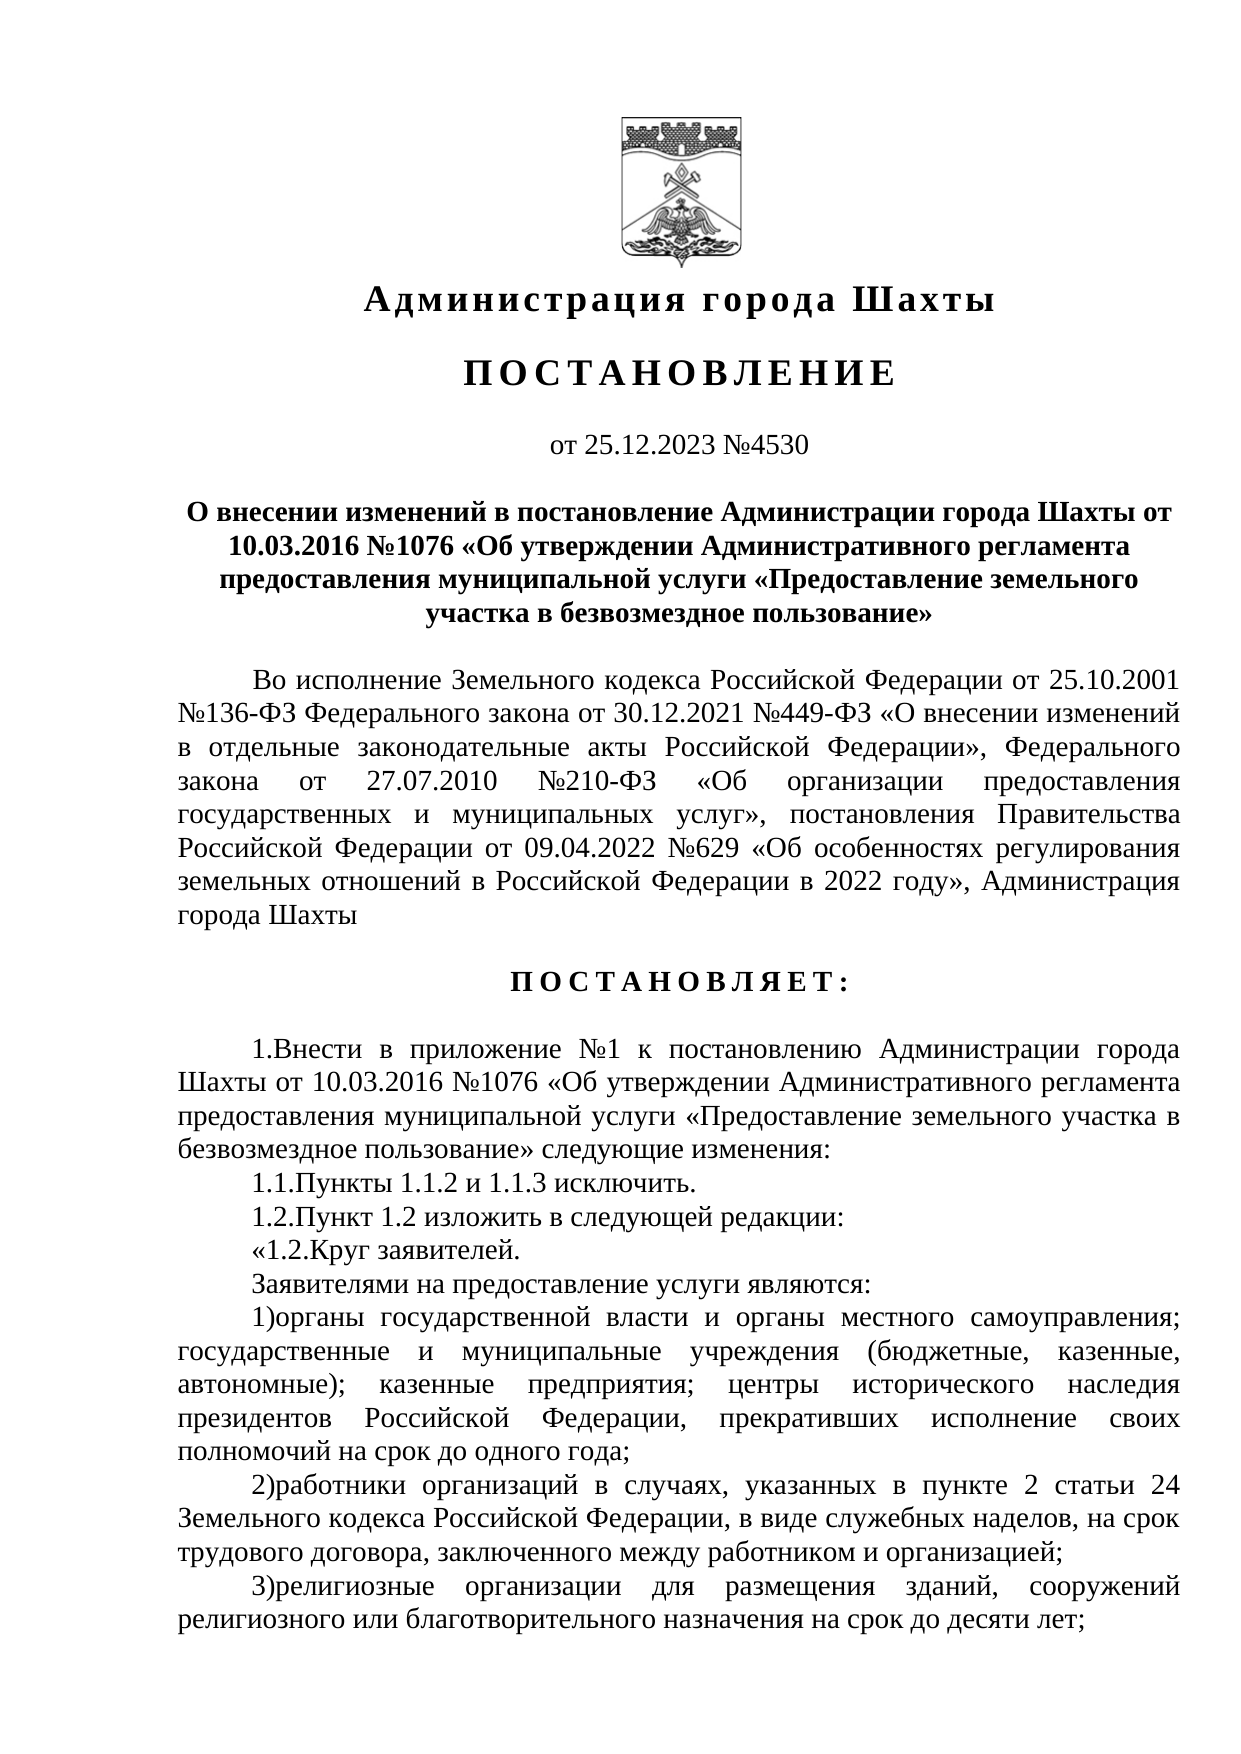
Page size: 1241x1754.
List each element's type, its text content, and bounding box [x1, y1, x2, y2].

text 2)работники организаций в случаях, указанных в пункте 2 статьи 24 Земельного кодекса Российской Федерации, в виде служебных наделов, на срок трудового договора, заключенного между работником и организацией; [177, 1467, 1181, 1568]
text 1)органы государственной власти и органы местного самоуправления; государственные и муниципальные учреждения (бюджетные, казенные, автономные); казенные предприятия; центры исторического наследия президентов Российской Федерации, прекративших исполнение своих полномочий на срок до одного года; [177, 1299, 1181, 1467]
text «1.2.Круг заявителей. [177, 1232, 1181, 1266]
text О внесении изменений в постановление Администрации города Шахты от 10.03.2016 №1076 «Об утверждении Административного регламента предоставления муниципальной услуги «Предоставление земельного участка в безвозмездное пользование» [177, 494, 1181, 628]
text Заявителями на предоставление услуги являются: [177, 1266, 1181, 1299]
text 1.Внести в приложение №1 к постановлению Администрации города Шахты от 10.03.2016 №1076 «Об утверждении Административного регламента предоставления муниципальной услуги «Предоставление земельного участка в безвозмездное пользование» следующие изменения: [177, 1031, 1181, 1165]
picture [621, 117, 742, 268]
text 3)религиозные организации для размещения зданий, сооружений религиозного или благотворительного назначения на срок до десяти лет; [177, 1568, 1181, 1635]
text Во исполнение Земельного кодекса Российской Федерации от 25.10.2001 №136-ФЗ Федерального закона от 30.12.2021 №449-ФЗ «О внесении изменений в отдельные законодательные акты Российской Федерации», Федерального закона от 27.07.2010 №210-ФЗ «Об организации предоставления государственных и муниципальных услуг», постановления Правительства Российской Федерации от 09.04.2022 №629 «Об особенностях регулирования земельных отношений в Российской Федерации в 2022 году», Администрация города Шахты [177, 662, 1181, 930]
text от 25.12.2023 №4530 [177, 427, 1181, 461]
text 1.1.Пункты 1.1.2 и 1.1.3 исключить. [177, 1165, 1181, 1199]
text ПОСТАНОВЛЯЕТ: [177, 964, 1181, 997]
text Администрация города Шахты [177, 276, 1181, 319]
text 1.2.Пункт 1.2 изложить в следующей редакции: [177, 1199, 1181, 1232]
text ПОСТАНОВЛЕНИЕ [177, 351, 1181, 394]
